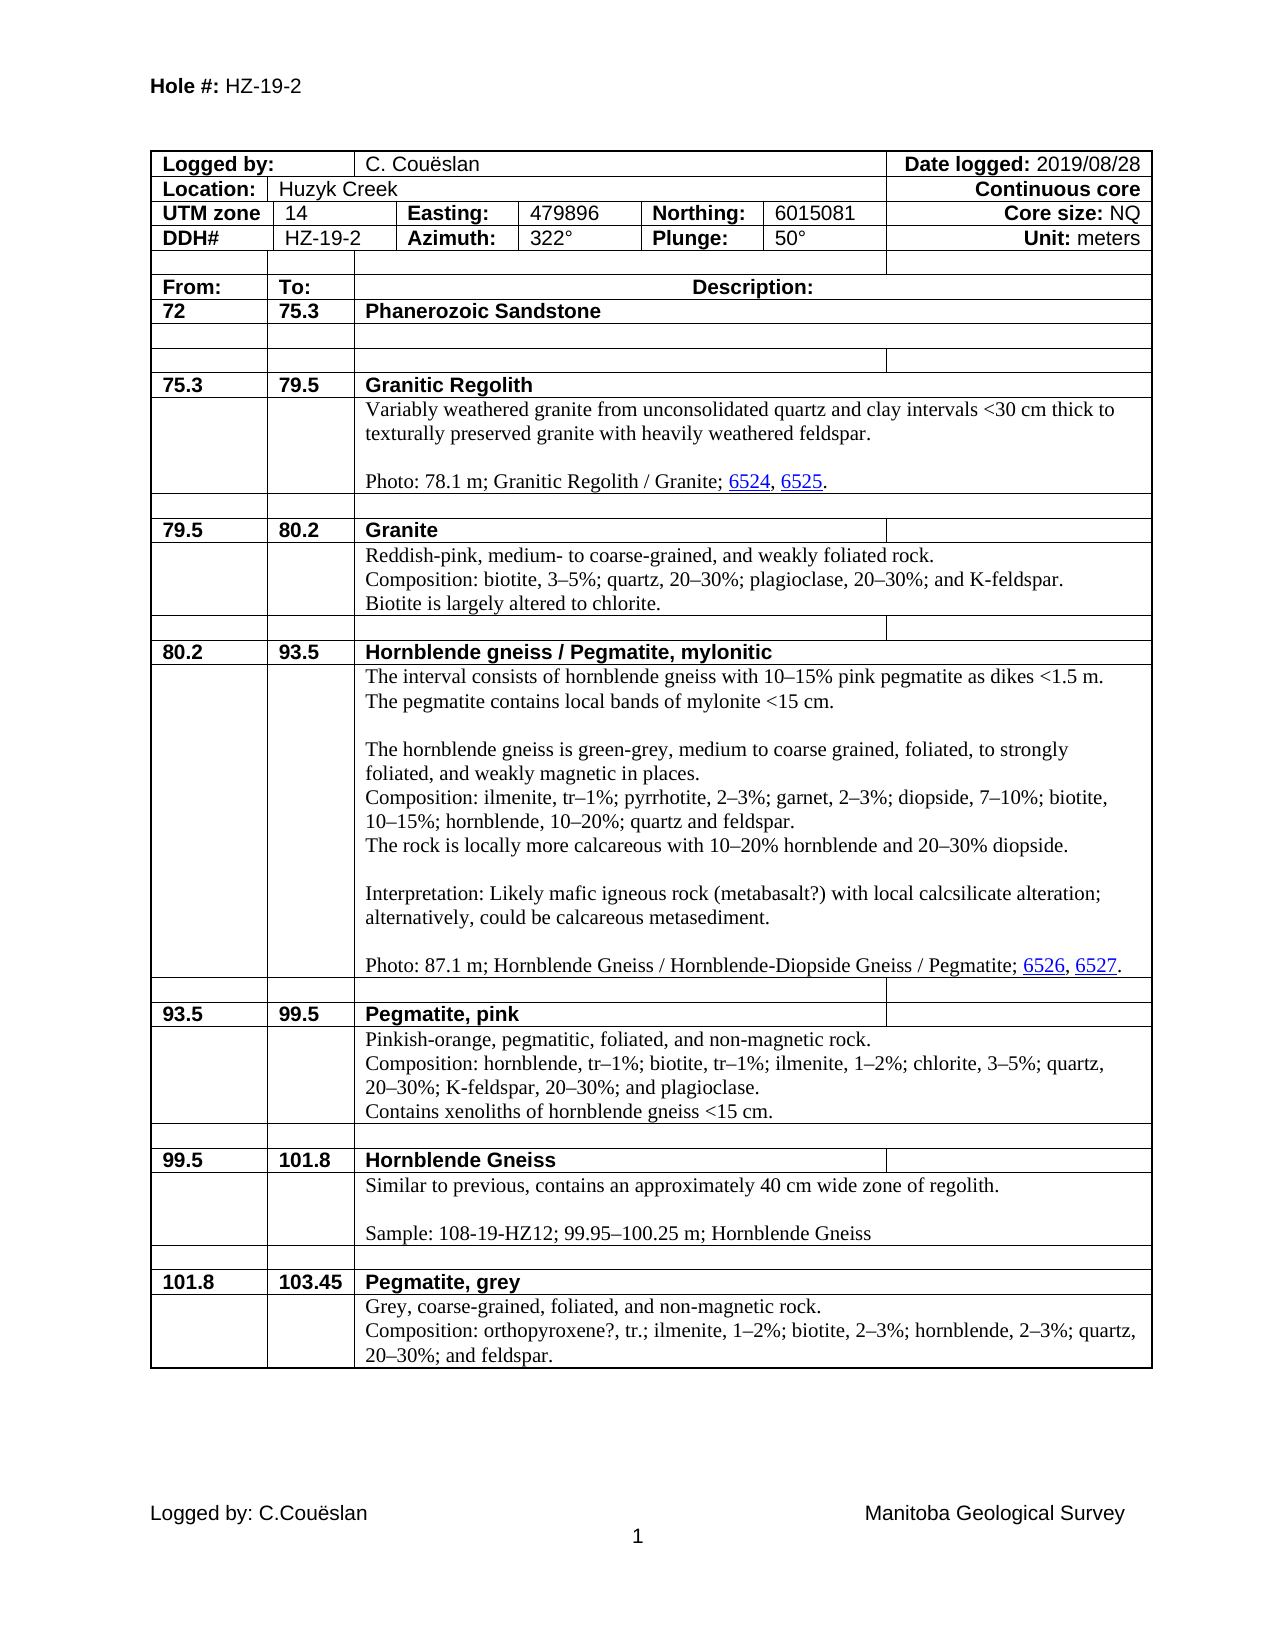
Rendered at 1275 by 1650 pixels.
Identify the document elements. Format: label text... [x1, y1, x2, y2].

table_cell [152, 616, 267, 639]
table_cell [268, 1124, 354, 1148]
table_cell [887, 1149, 1151, 1172]
table_cell Reddish-pink, medium- to coarse-grained, and weakly foliated rock. Composition: biotite, 3–5%; quartz, 20–30%; plagioclase, 20–30%; and K-feldspar. Biotite is largely altered to chlorite. [355, 543, 1151, 615]
table_cell [152, 543, 267, 615]
table_cell [268, 616, 354, 639]
table_cell [887, 616, 1151, 639]
table_cell 80.2 [268, 519, 354, 542]
table_cell 75.3 [268, 300, 354, 323]
table_cell Huzyk Creek [268, 177, 886, 201]
table_cell [152, 349, 267, 372]
table_cell [268, 398, 354, 493]
table_cell Unit: meters [887, 226, 1151, 249]
table_cell To: [268, 275, 354, 298]
table_cell 99.5 [152, 1149, 267, 1172]
table_cell [268, 494, 354, 518]
table_cell [268, 1295, 354, 1367]
table_cell [152, 1173, 267, 1245]
table_cell [355, 616, 886, 639]
table_cell Hornblende gneiss / Pegmatite, mylonitic [355, 641, 1151, 664]
table_cell DDH# [152, 226, 273, 249]
table_cell 79.5 [152, 519, 267, 542]
table_cell 99.5 [268, 1003, 354, 1026]
table_cell [268, 665, 354, 977]
table_cell [152, 398, 267, 493]
table_cell Description: [355, 275, 1151, 298]
table_cell [152, 1027, 267, 1123]
table_cell [887, 251, 1151, 274]
table_cell 101.8 [268, 1149, 354, 1172]
table_cell Location: [152, 177, 267, 201]
table_cell 50° [764, 226, 886, 249]
table_cell [355, 324, 1151, 347]
table_cell [152, 1124, 267, 1148]
table_cell [152, 251, 267, 274]
table_cell [268, 1246, 354, 1269]
table_cell [152, 978, 267, 1002]
table_header Date logged: 2019/08/28 [887, 152, 1151, 176]
table_cell UTM zone [152, 202, 273, 225]
table_cell 93.5 [152, 1003, 267, 1026]
table_cell [355, 349, 886, 372]
table_cell [268, 978, 354, 1002]
table_header C. Couëslan [355, 152, 886, 176]
table_cell [355, 978, 886, 1002]
table_cell [355, 494, 1151, 518]
table_cell [152, 324, 267, 347]
table_cell [268, 349, 354, 372]
table_cell [355, 1246, 1151, 1269]
table_cell [152, 1295, 267, 1367]
table_cell [355, 251, 886, 274]
table_cell 322° [519, 226, 641, 249]
table_cell Pegmatite, grey [355, 1270, 1151, 1294]
table_cell Hornblende Gneiss [355, 1149, 886, 1172]
table_cell [152, 1246, 267, 1269]
table_cell [268, 251, 354, 274]
table_cell Pinkish-orange, pegmatitic, foliated, and non-magnetic rock. Composition: hornblende, tr–1%; biotite, tr–1%; ilmenite, 1–2%; chlorite, 3–5%; quartz, 20–30%; K-feldspar, 20–30%; and plagioclase. Contains xenoliths of hornblende gneiss <15 cm. [355, 1027, 1151, 1123]
table_cell Plunge: [642, 226, 763, 249]
table_cell HZ-19-2 [274, 226, 396, 249]
table_cell [887, 1003, 1151, 1026]
table_cell Core size: NQ [887, 202, 1151, 225]
table_cell [887, 519, 1151, 542]
table_cell [152, 665, 267, 977]
table_cell [152, 494, 267, 518]
table_cell 101.8 [152, 1270, 267, 1294]
table_cell Northing: [642, 202, 763, 225]
table_cell 75.3 [152, 373, 267, 396]
table_cell Pegmatite, pink [355, 1003, 886, 1026]
table_cell Azimuth: [397, 226, 518, 249]
table_cell 80.2 [152, 641, 267, 664]
table_cell [268, 543, 354, 615]
table_cell Grey, coarse-grained, foliated, and non-magnetic rock. Composition: orthopyroxene?, tr.; ilmenite, 1–2%; biotite, 2–3%; hornblende, 2–3%; quartz, 20–30%; and feldspar. [355, 1295, 1151, 1367]
table_cell Phanerozoic Sandstone [355, 300, 1151, 323]
table_cell 14 [274, 202, 396, 225]
table_cell [268, 324, 354, 347]
table_cell Granite [355, 519, 886, 542]
table_cell Granitic Regolith [355, 373, 1151, 396]
table_cell Variably weathered granite from unconsolidated quartz and clay intervals <30 cm thick to texturally preserved granite with heavily weathered feldspar. Photo: 78.1 m; Granitic Regolith / Granite; 6524, 6525. [355, 398, 1151, 493]
table_cell [887, 978, 1151, 1002]
table_cell 79.5 [268, 373, 354, 396]
table_cell From: [152, 275, 267, 298]
table_cell 6015081 [764, 202, 886, 225]
table_cell The interval consists of hornblende gneiss with 10–15% pink pegmatite as dikes <1.5 m. The pegmatite contains local bands of mylonite <15 cm. The hornblende gneiss is green-grey, medium to coarse grained, foliated, to strongly foliated, and weakly magnetic in places. Composition: ilmenite, tr–1%; pyrrhotite, 2–3%; garnet, 2–3%; diopside, 7–10%; biotite, 10–15%; hornblende, 10–20%; quartz and feldspar. The rock is locally more calcareous with 10–20% hornblende and 20–30% diopside. Interpretation: Likely mafic igneous rock (metabasalt?) with local calcsilicate alteration; alternatively, could be calcareous metasediment. Photo: 87.1 m; Hornblende Gneiss / Hornblende-Diopside Gneiss / Pegmatite; 6526, 6527. [355, 665, 1151, 977]
table_cell [887, 349, 1151, 372]
table_cell 93.5 [268, 641, 354, 664]
table_header Logged by: [152, 152, 354, 176]
table_cell 479896 [519, 202, 641, 225]
table_cell 103.45 [268, 1270, 354, 1294]
table_cell Continuous core [887, 177, 1151, 201]
table_cell [355, 1124, 1151, 1148]
table_cell Similar to previous, contains an approximately 40 cm wide zone of regolith. Sample: 108-19-HZ12; 99.95–100.25 m; Hornblende Gneiss [355, 1173, 1151, 1245]
table_cell Easting: [397, 202, 518, 225]
table_cell 72 [152, 300, 267, 323]
table_cell [268, 1173, 354, 1245]
table_cell [268, 1027, 354, 1123]
